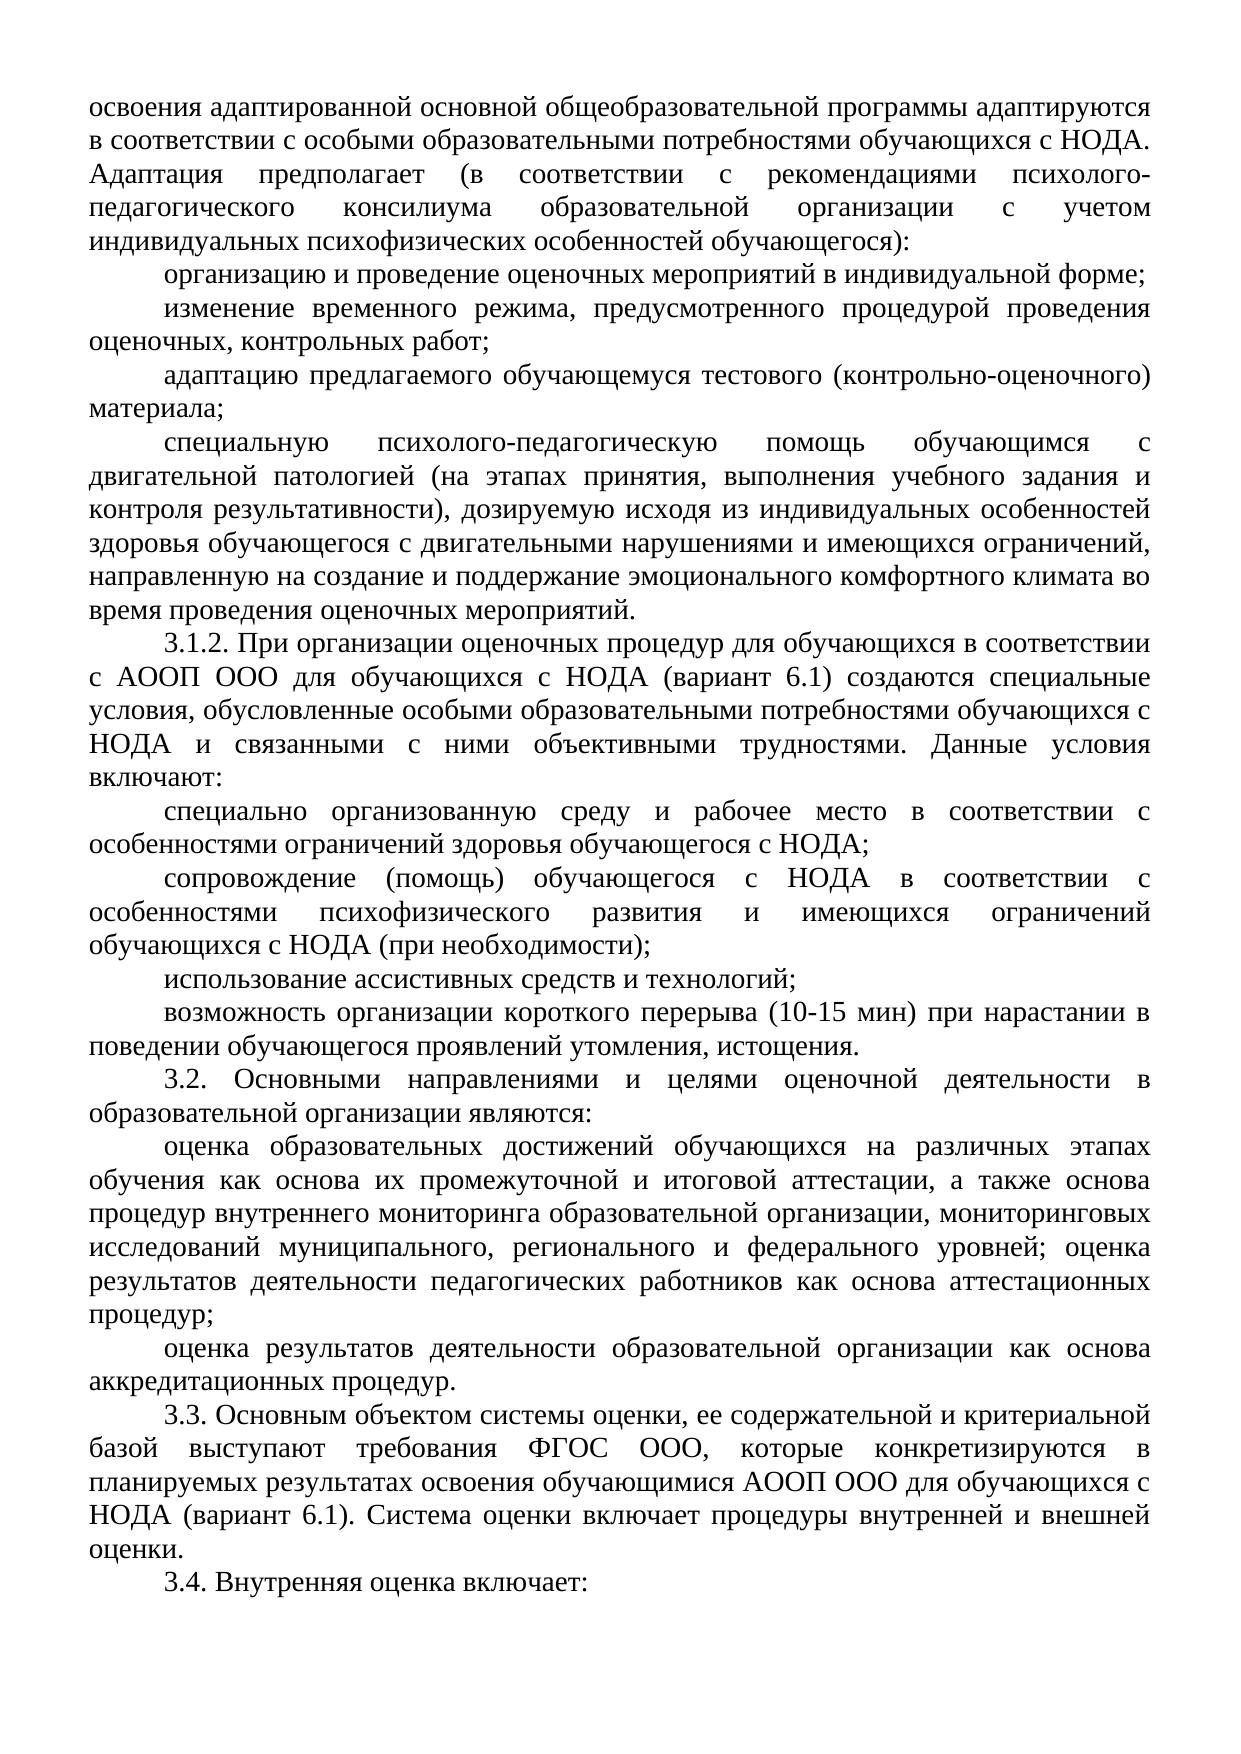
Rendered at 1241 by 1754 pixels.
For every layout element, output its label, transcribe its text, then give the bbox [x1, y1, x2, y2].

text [88, 89, 1152, 256]
text оценка образовательных достижений обучающихся на различных этапах обучения как основа их промежуточной и итоговой аттестации, а также основа процедур внутреннего мониторинга образовательной организации, мониторинговых исследований муниципального, регионального и федерального уровней; оценка результатов деятельности педагогических работников как основа аттестационных процедур; [88, 1128, 1152, 1330]
text адаптацию предлагаемого обучающемуся тестового (контрольно-оценочного) материала; [88, 357, 1152, 424]
text возможность организации короткого перерыва (10-15 мин) при нарастании в поведении обучающегося проявлений утомления, истощения. [88, 994, 1152, 1061]
text специально организованную среду и рабочее место в соответствии с особенностями ограничений здоровья обучающегося с НОДА; [88, 793, 1152, 860]
text 3.4. Внутренняя оценка включает: [88, 1564, 1152, 1598]
text 3.3. Основным объектом системы оценки, ее содержательной и критериальной базой выступают требования ФГОС ООО, которые конкретизируются в планируемых результатах освоения обучающимися АООП ООО для обучающихся с НОДА (вариант 6.1). Система оценки включает процедуры внутренней и внешней оценки. [88, 1397, 1152, 1564]
text специальную психолого-педагогическую помощь обучающимся с двигательной патологией (на этапах принятия, выполнения учебного задания и контроля результативности), дозируемую исходя из индивидуальных особенностей здоровья обучающегося с двигательными нарушениями и имеющихся ограничений, направленную на создание и поддержание эмоционального комфортного климата во время проведения оценочных мероприятий. [88, 424, 1152, 625]
text организацию и проведение оценочных мероприятий в индивидуальной форме; [88, 256, 1152, 290]
text изменение временного режима, предусмотренного процедурой проведения оценочных, контрольных работ; [88, 290, 1152, 357]
text оценка результатов деятельности образовательной организации как основа аккредитационных процедур. [88, 1330, 1152, 1397]
text 3.2. Основными направлениями и целями оценочной деятельности в образовательной организации являются: [88, 1061, 1152, 1128]
text использование ассистивных средств и технологий; [88, 961, 1152, 994]
text сопровождение (помощь) обучающегося с НОДА в соответствии с особенностями психофизического развития и имеющихся ограничений обучающихся с НОДА (при необходимости); [88, 860, 1152, 961]
text 3.1.2. При организации оценочных процедур для обучающихся в соответствии с АООП ООО для обучающихся с НОДА (вариант 6.1) создаются специальные условия, обусловленные особыми образовательными потребностями обучающихся с НОДА и связанными с ними объективными трудностями. Данные условия включают: [88, 625, 1152, 793]
